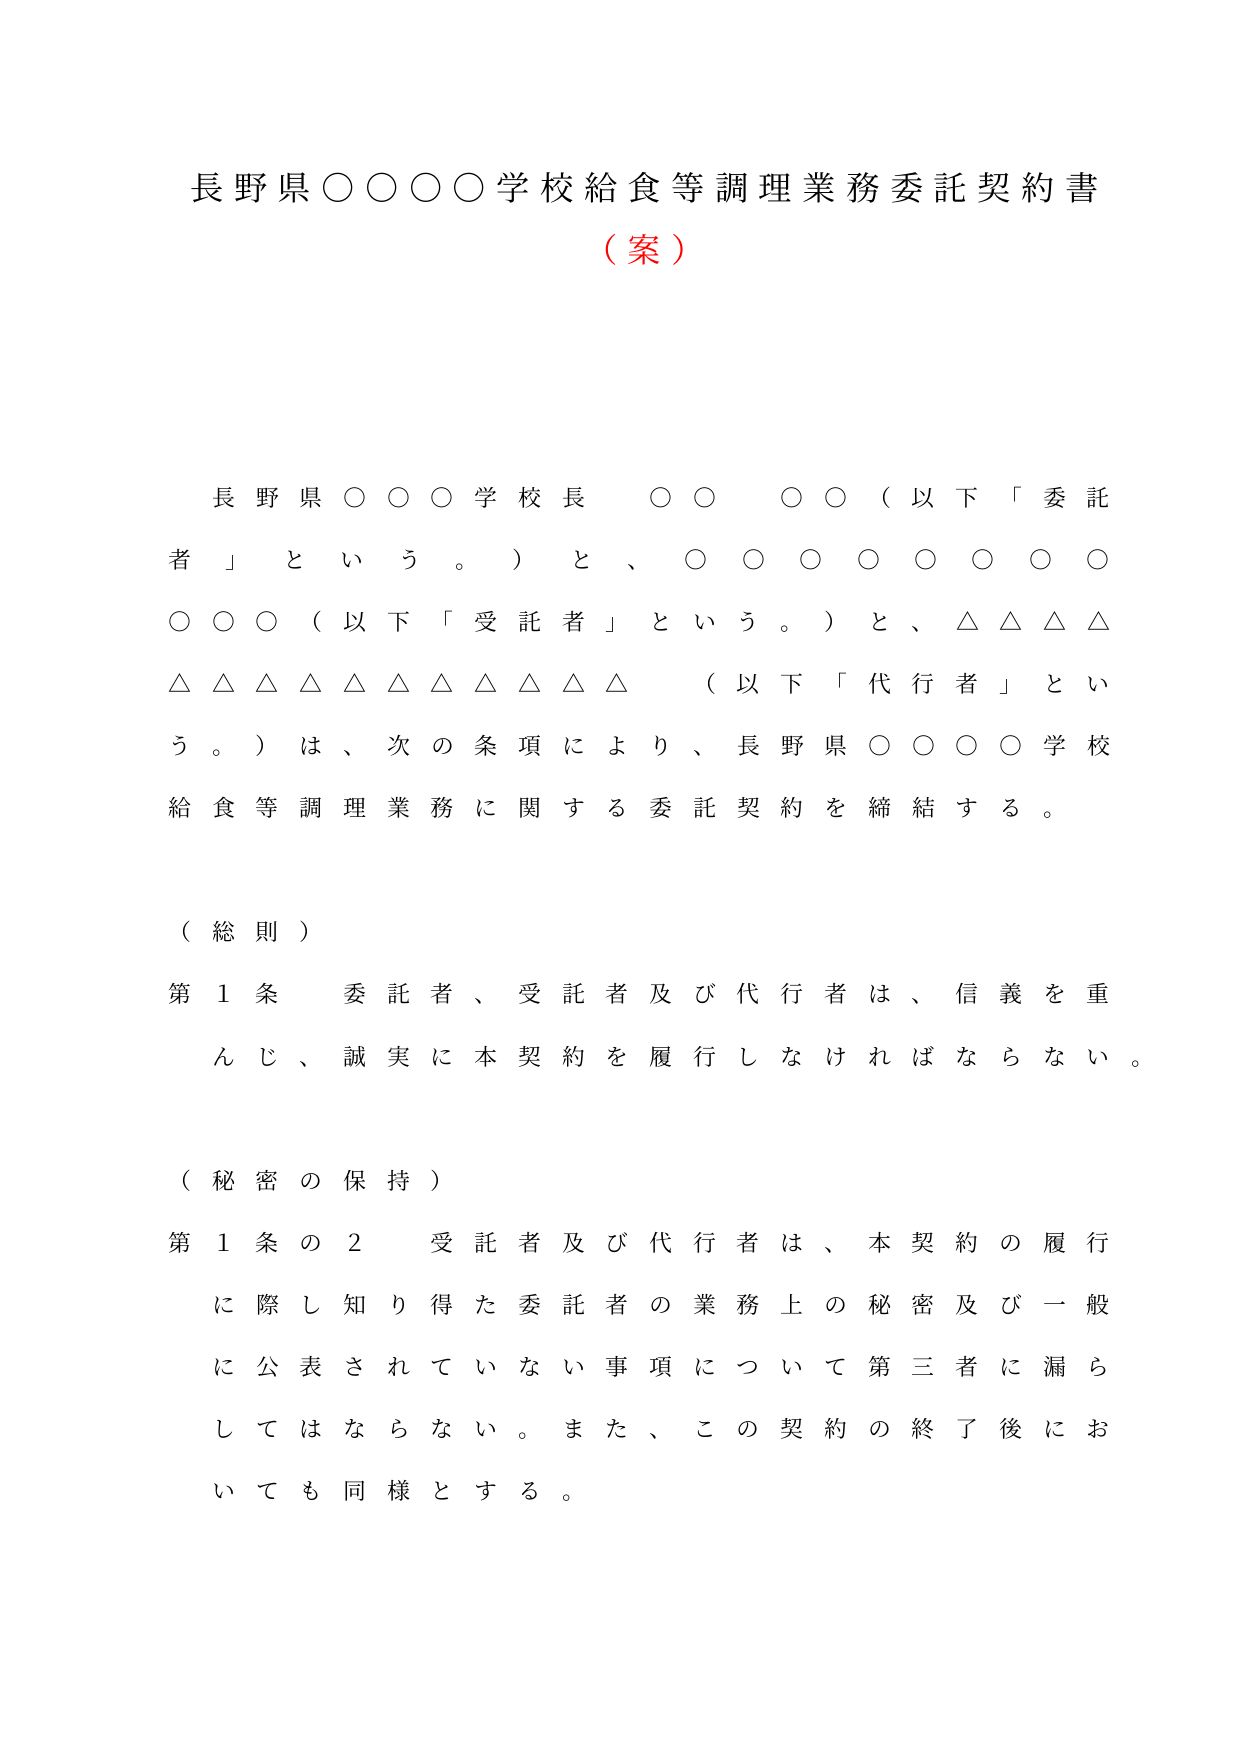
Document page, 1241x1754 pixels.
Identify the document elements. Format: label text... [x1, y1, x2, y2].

text （秘密の保持） [168, 1148, 1131, 1210]
text 第１条 委託者、受託者及び代行者は、信義を重んじ、誠実に本契約を履行しなければならない。 [168, 962, 1131, 1086]
text （総則） [168, 900, 1131, 962]
text 長野県○○○学校長 ○○ ○○（以下「委託者」という。）と、○○○○○○○○ ○○○（以下「受託者」という。）と、△△△△△△△△△△△△△△△ （以下「代行者」という。）は、次の条項により、長野県○○○○学校給食等調理業務に関する委託契約を締結する。 [168, 465, 1131, 838]
text 第１条の２ 受託者及び代行者は、本契約の履行に際し知り得た委託者の業務上の秘密及び一般に公表されていない事項について第三者に漏らしてはならない。また、この契約の終了後においても同様とする。 [168, 1210, 1131, 1521]
text 長野県○○○○学校給食等調理業務委託契約書（案） [168, 155, 1131, 279]
